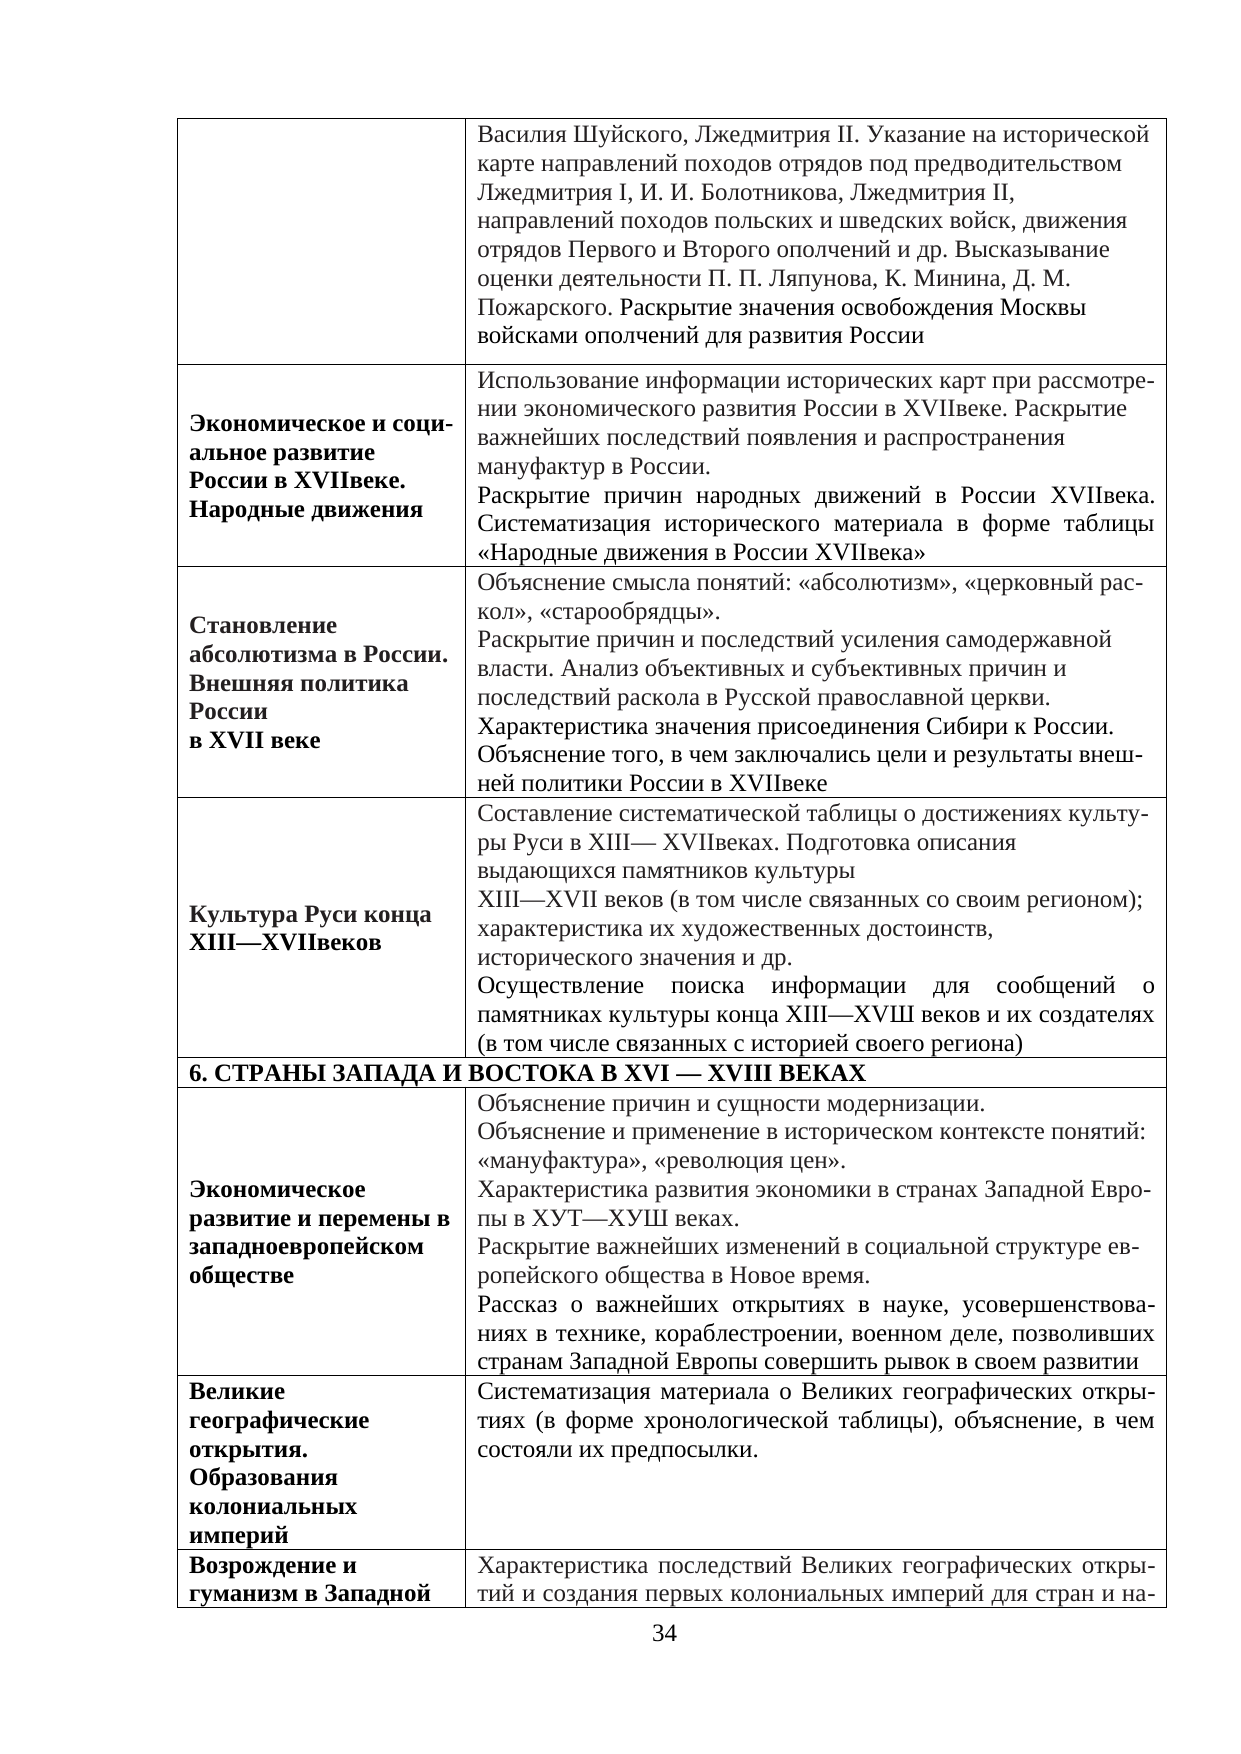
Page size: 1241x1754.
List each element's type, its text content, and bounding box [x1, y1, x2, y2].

table_cell Объяснение причин и сущности модернизации. Объяснение и применение в историческом контексте понятий: «мануфактура», «революция цен». Характеристика развития экономики в странах Западной Европы в ХУТ—ХУШ веках. Раскрытие важнейших изменений в социальной структуре европейского общества в Новое время. Рассказ о важнейших открытиях в науке, усовершенствованиях в технике, кораблестроении, военном деле, позволивших странам Западной Европы совершить рывок в своем развитии [466, 1088, 1166, 1375]
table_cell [466, 1550, 1166, 1607]
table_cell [178, 1550, 465, 1607]
table_cell Использование информации исторических карт при рассмотрении экономического развития России в XVIIвеке. Раскрытие важнейших последствий появления и распространения мануфактур в России. Раскрытие причин народных движений в России XVIIвека. Систематизация исторического материала в форме таблицы «Народные движения в России XVIIвека» [466, 365, 1166, 566]
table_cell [178, 119, 465, 364]
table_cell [466, 119, 1166, 364]
table_cell Экономическое развитие и перемены в западноевропейском обществе [178, 1088, 465, 1375]
table_cell Составление систематической таблицы о достижениях культуры Руси в XIII— XVIIвеках. Подготовка описания выдающихся памятников культуры XIII—XVII веков (в том числе связанных со своим регионом); характеристика их художественных достоинств, исторического значения и др. Осуществление поиска информации для сообщений о памятниках культуры конца XIII—XVШ веков и их создателях (в том числе связанных с историей своего региона) [466, 798, 1166, 1057]
table_cell Объяснение смысла понятий: «абсолютизм», «церковный раскол», «старообрядцы». Раскрытие причин и последствий усиления самодержавной власти. Анализ объективных и субъективных причин и последствий раскола в Русской православной церкви. Характеристика значения присоединения Сибири к России. Объяснение того, в чем заключались цели и результаты внешней политики России в XVIIвеке [466, 567, 1166, 797]
table_cell Систематизация материала о Великих географических открытиях (в форме хронологической таблицы), объяснение, в чем состояли их предпосылки. [466, 1376, 1166, 1549]
table_cell Становление абсолютизма в России. Внешняя политика России в XVII веке [178, 567, 465, 797]
table_cell Экономическое и социальное развитие России в XVIIвеке. Народные движения [178, 365, 465, 566]
table_cell Культура Руси конца XIII—XVIIвеков [178, 798, 465, 1057]
table_cell 6. СТРАНЫ ЗАПАДА И ВОСТОКА В XVI — XVIII ВЕКАХ [178, 1058, 1166, 1087]
table_cell Великие географические открытия. Образования колониальных империй [178, 1376, 465, 1549]
